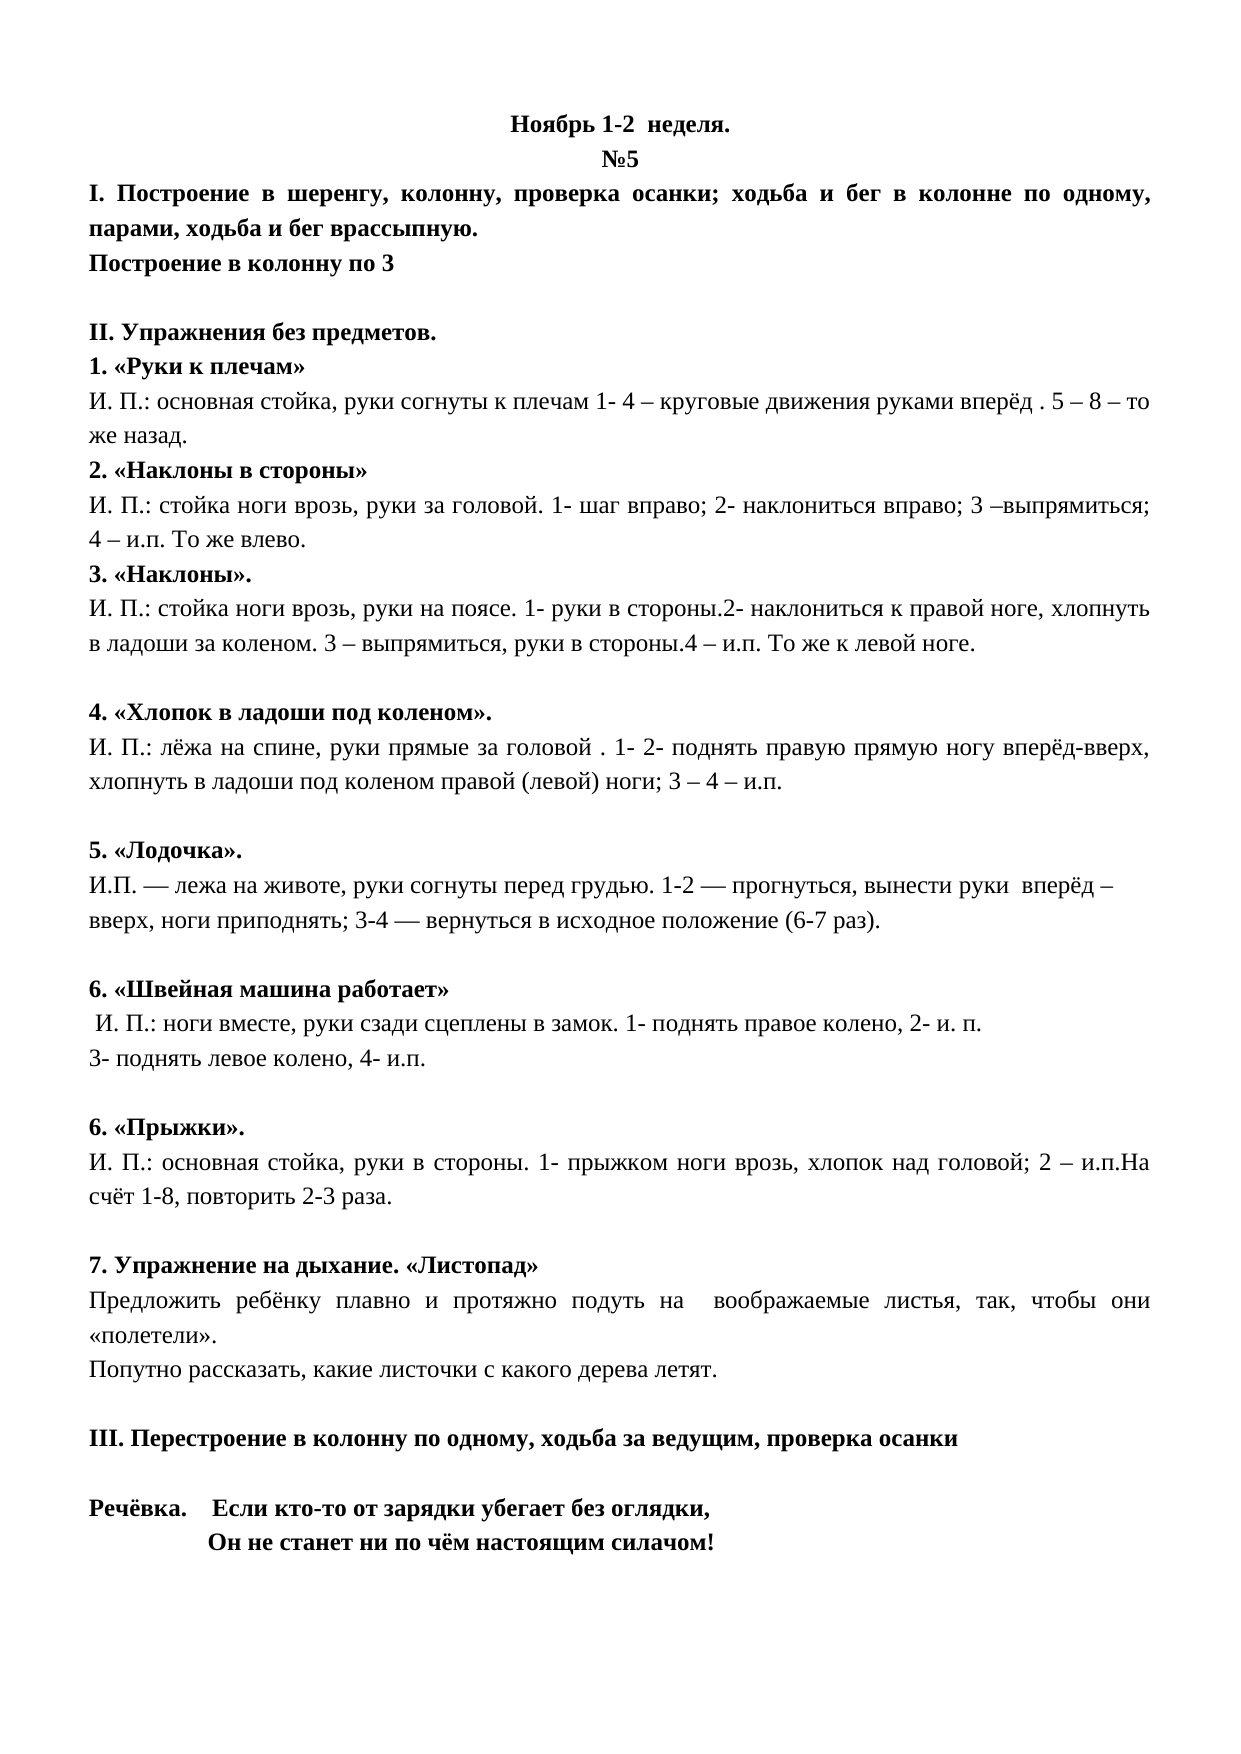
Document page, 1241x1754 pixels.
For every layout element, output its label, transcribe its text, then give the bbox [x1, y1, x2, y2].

text Попутно рассказать, какие листочки с какого дерева летят. [89, 1348, 1152, 1383]
text И.П. — лежа на животе, руки согнуты перед грудью. 1-2 — прогнуться, вынести руки вперёд – вверх, ноги приподнять; 3-4 — вернуться в исходное положение (6-7 раз). [89, 864, 1152, 933]
text 2. «Наклоны в стороны» [89, 449, 1152, 484]
text Предложить ребёнку плавно и протяжно подуть на воображаемые листья, так, чтобы они «полетели». [89, 1279, 1152, 1348]
text Он не станет ни по чём настоящим силачом! [89, 1521, 1152, 1556]
text 5. «Лодочка». [89, 830, 1152, 864]
text И. П.: стойка ноги врозь, руки на поясе. 1- руки в стороны.2- наклониться к правой ноге, хлопнуть в ладоши за коленом. 3 – выпрямиться, руки в стороны.4 – и.п. То же к левой ноге. [89, 588, 1152, 657]
text I. Построение в шеренгу, колонну, проверка осанки; ходьба и бег в колонне по одному, парами, ходьба и бег врассыпную. [89, 173, 1152, 242]
text И. П.: лёжа на спине, руки прямые за головой . 1- 2- поднять правую прямую ногу вперёд-вверх, хлопнуть в ладоши под коленом правой (левой) ноги; 3 – 4 – и.п. [89, 726, 1152, 795]
text III. Перестроение в колонну по одному, ходьба за ведущим, проверка осанки [89, 1418, 1152, 1452]
text 4. «Хлопок в ладоши под коленом». [89, 691, 1152, 726]
text 3. «Наклоны». [89, 553, 1152, 588]
text И. П.: основная стойка, руки в стороны. 1- прыжком ноги врозь, хлопок над головой; 2 – и.п.На счёт 1-8, повторить 2-3 раза. [89, 1141, 1152, 1210]
text II. Упражнения без предметов. [89, 311, 1152, 346]
text №5 [89, 138, 1152, 173]
text 3- поднять левое колено, 4- и.п. [89, 1037, 1152, 1072]
text 6. «Швейная машина работает» [89, 968, 1152, 1003]
text Построение в колонну по 3 [89, 242, 1152, 276]
text 7. Упражнение на дыхание. «Листопад» [89, 1245, 1152, 1279]
text И. П.: стойка ноги врозь, руки за головой. 1- шаг вправо; 2- наклониться вправо; 3 –выпрямиться; 4 – и.п. То же влево. [89, 484, 1152, 553]
text И. П.: основная стойка, руки согнуты к плечам 1- 4 – круговые движения руками вперёд . 5 – 8 – то же назад. [89, 380, 1152, 449]
text Речёвка. Если кто-то от зарядки убегает без оглядки, [89, 1487, 1152, 1521]
text И. П.: ноги вместе, руки сзади сцеплены в замок. 1- поднять правое колено, 2- и. п. [89, 1003, 1152, 1037]
text 1. «Руки к плечам» [89, 346, 1152, 380]
text Ноябрь 1-2 неделя. [89, 103, 1152, 138]
text 6. «Прыжки». [89, 1106, 1152, 1141]
